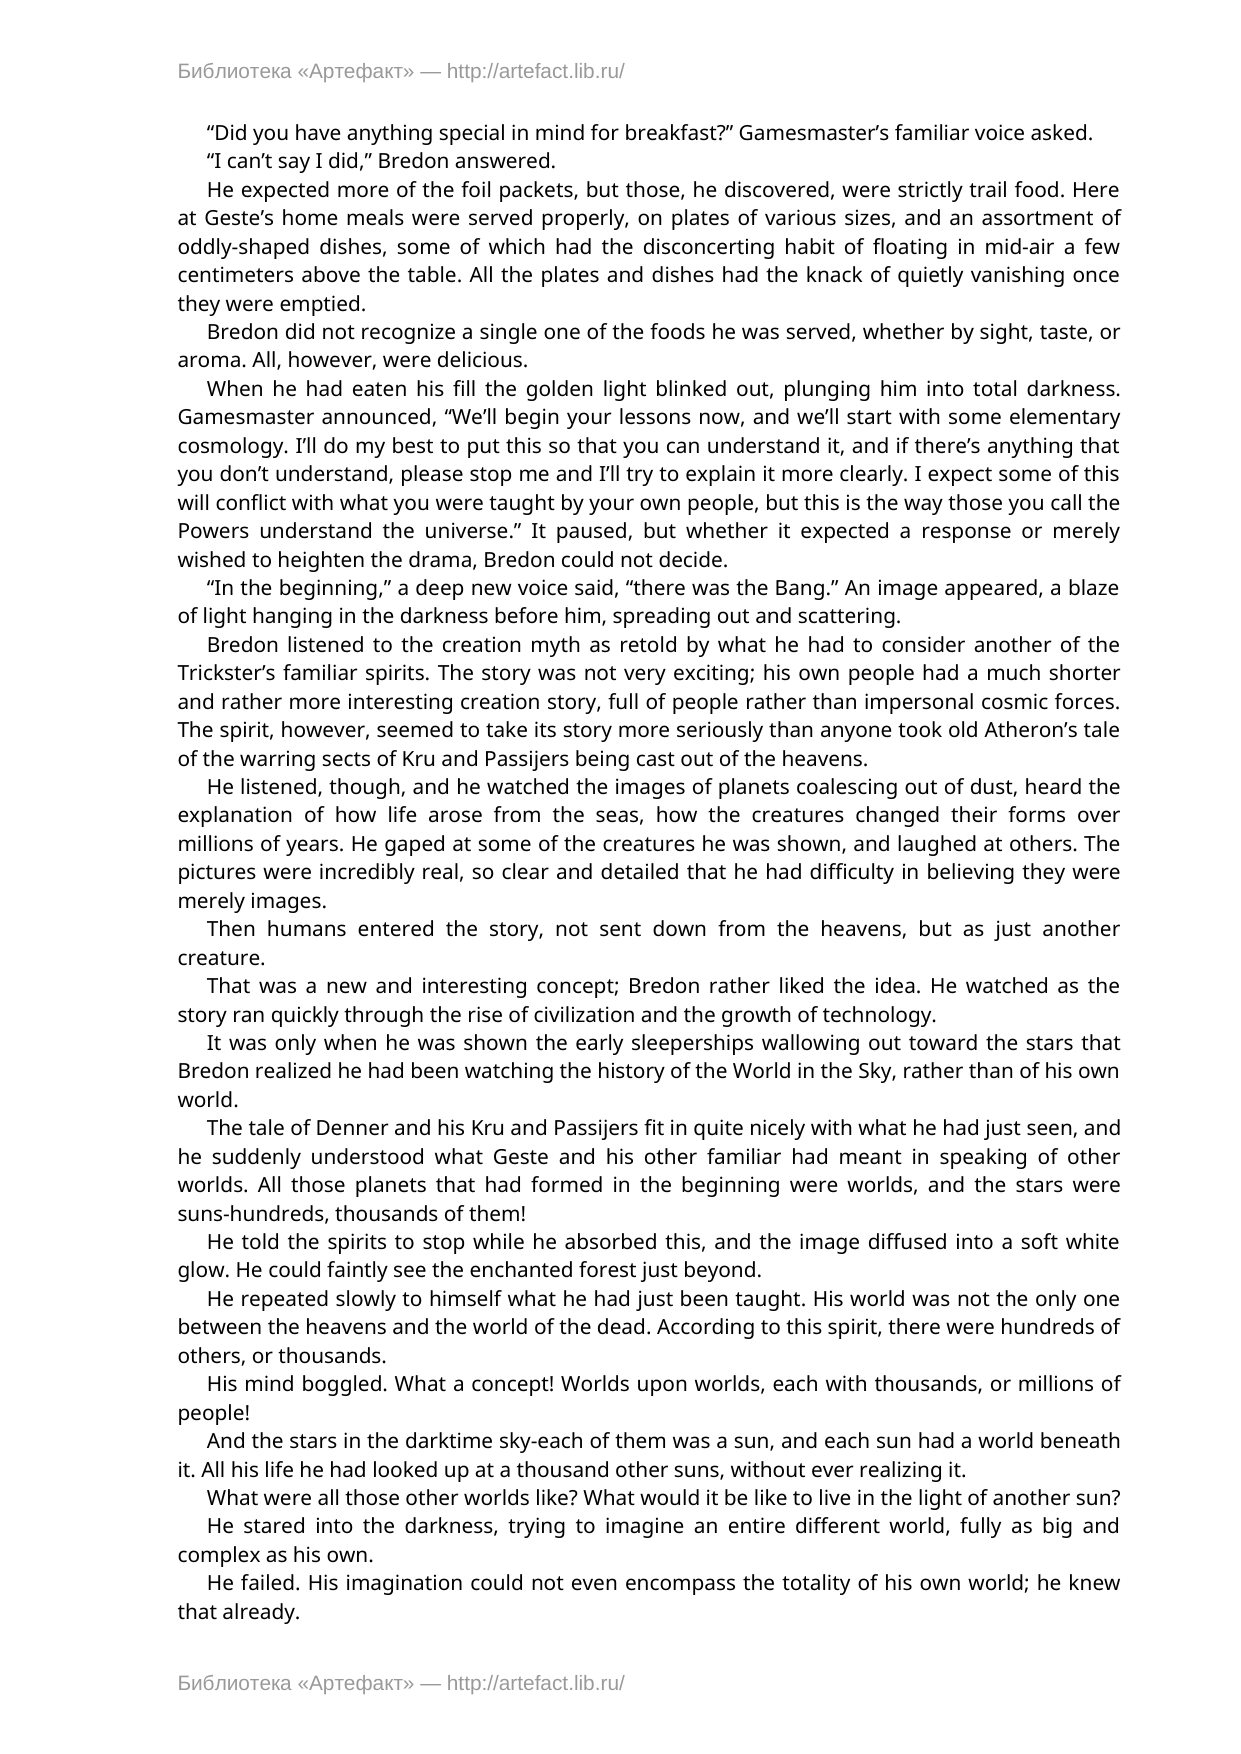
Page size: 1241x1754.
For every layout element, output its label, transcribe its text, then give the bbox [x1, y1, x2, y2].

text “Did you have anything special in mind for breakfast?” Gamesmaster’s familiar voice asked. [177, 118, 1122, 147]
text When he had eaten his fill the golden light blinked out, plunging him into total darkness. Gamesmaster announced, “We’ll begin your lessons now, and we’ll start with some elementary cosmology. I’ll do my best to put this so that you can understand it, and if there’s anything that you don’t understand, please stop me and I’ll try to explain it more clearly. I expect some of this will conflict with what you were taught by your own people, but this is the way those you call the Powers understand the universe.” It paused, but whether it expected a response or merely wished to heighten the drama, Bredon could not decide. [177, 374, 1122, 573]
text He repeated slowly to himself what he had just been taught. His world was not the only one between the heavens and the world of the dead. According to this spirit, there were hundreds of others, or thousands. [177, 1284, 1122, 1369]
text Bredon did not recognize a single one of the foods he was served, whether by sight, taste, or aroma. All, however, were delicious. [177, 317, 1122, 374]
text It was only when he was shown the early sleeperships wallowing out toward the stars that Bredon realized he had been watching the history of the World in the Sky, rather than of his own world. [177, 1028, 1122, 1113]
text “In the beginning,” a deep new voice said, “there was the Bang.” An image appeared, a blaze of light hanging in the darkness before him, spreading out and scattering. [177, 573, 1122, 630]
text That was a new and interesting concept; Bredon rather liked the idea. He watched as the story ran quickly through the rise of civilization and the growth of technology. [177, 971, 1122, 1028]
text And the stars in the darktime sky-each of them was a sun, and each sun had a world beneath it. All his life he had looked up at a thousand other suns, without ever realizing it. [177, 1426, 1122, 1483]
text He told the spirits to stop while he absorbed this, and the image diffused into a soft white glow. He could faintly see the enchanted forest just beyond. [177, 1227, 1122, 1284]
text His mind boggled. What a concept! Worlds upon worlds, each with thousands, or millions of people! [177, 1369, 1122, 1426]
text He stared into the darkness, trying to imagine an entire different world, fully as big and complex as his own. [177, 1512, 1122, 1568]
text He failed. His imagination could not even encompass the totality of his own world; he knew that already. [177, 1568, 1122, 1625]
text Bredon listened to the creation myth as retold by what he had to consider another of the Trickster’s familiar spirits. The story was not very exciting; his own people had a much shorter and rather more interesting creation story, full of people rather than impersonal cosmic forces. The spirit, however, seemed to take its story more seriously than anyone took old Atheron’s tale of the warring sects of Kru and Passijers being cast out of the heavens. [177, 630, 1122, 772]
text He listened, though, and he watched the images of planets coalescing out of dust, heard the explanation of how life arose from the seas, how the creatures changed their forms over millions of years. He gaped at some of the creatures he was shown, and laughed at others. The pictures were incredibly real, so clear and detailed that he had difficulty in believing they were merely images. [177, 772, 1122, 914]
text What were all those other worlds like? What would it be like to live in the light of another sun? [177, 1483, 1122, 1512]
text He expected more of the foil packets, but those, he discovered, were strictly trail food. Here at Geste’s home meals were served properly, on plates of various sizes, and an assortment of oddly-shaped dishes, some of which had the disconcerting habit of floating in mid-air a few centimeters above the table. All the plates and dishes had the knack of quietly vanishing once they were emptied. [177, 175, 1122, 317]
text The tale of Denner and his Kru and Passijers fit in quite nicely with what he had just seen, and he suddenly understood what Geste and his other familiar had meant in speaking of other worlds. All those planets that had formed in the beginning were worlds, and the stars were suns-hundreds, thousands of them! [177, 1113, 1122, 1227]
text Then humans entered the story, not sent down from the heavens, but as just another creature. [177, 914, 1122, 971]
text “I can’t say I did,” Bredon answered. [177, 147, 1122, 175]
